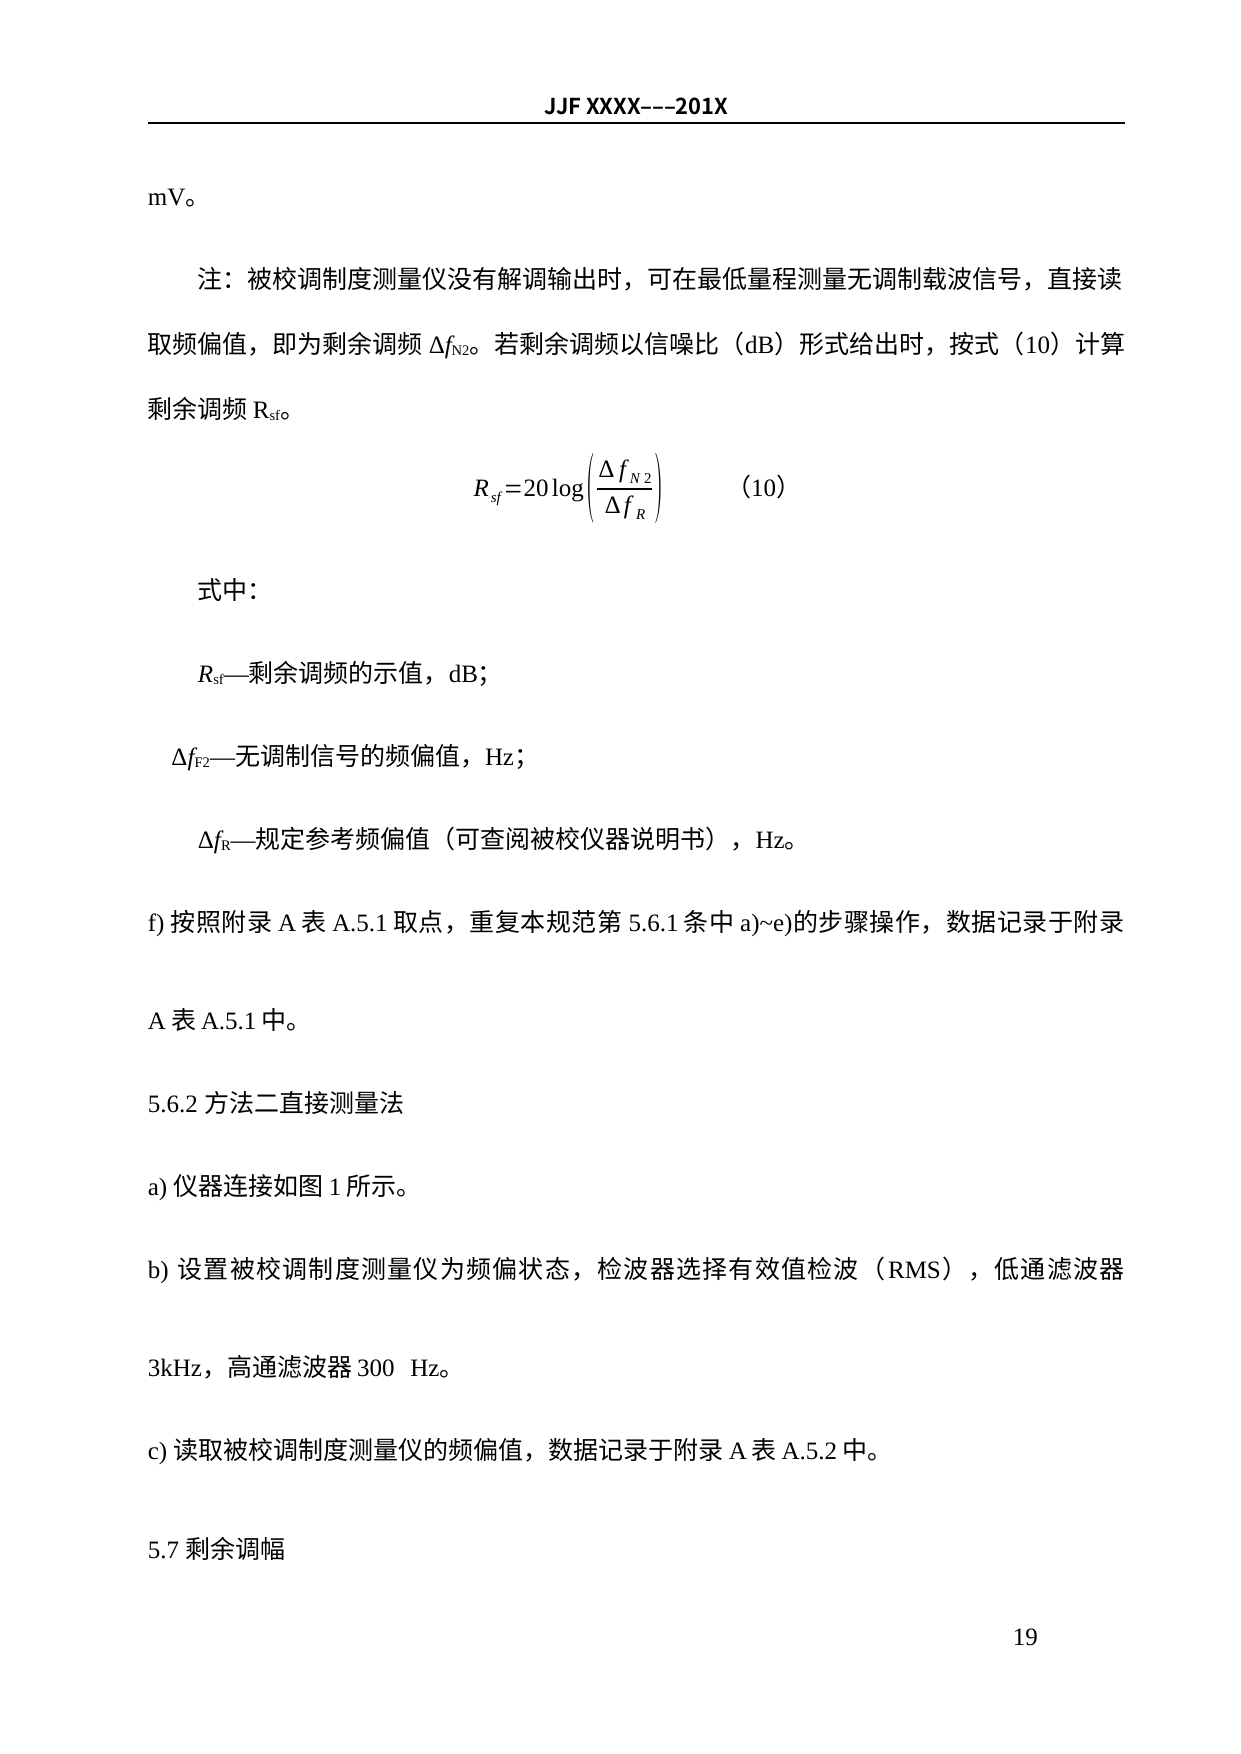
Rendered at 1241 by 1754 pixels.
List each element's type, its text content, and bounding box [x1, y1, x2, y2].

text Rsf—剩余调频的示值，dB； [148, 639, 1125, 704]
text ΔfR—规定参考频偏值（可查阅被校仪器说明书），Hz。 [148, 805, 1125, 870]
text b) 设置被校调制度测量仪为频偏状态，检波器选择有效值检波（RMS），低通滤波器3kHz，高通滤波器300 Hz。 [148, 1235, 1125, 1398]
text ΔfF2—无调制信号的频偏值，Hz； [148, 722, 1125, 787]
text c) 读取被校调制度测量仪的频偏值，数据记录于附录A表A.5.2中。 [148, 1416, 1125, 1481]
text 5.6.2 方法二直接测量法 [148, 1069, 1125, 1134]
text a) 仪器连接如图1所示。 [148, 1152, 1125, 1217]
list 按照附录A表A.5.1取点，重复本规范第5.6.1条中a)~e)的步骤操作，数据记录于附录A表A.5.1中。 [148, 888, 1125, 1051]
text 5.7 剩余调幅 [148, 1515, 1125, 1580]
text 注：被校调制度测量仪没有解调输出时，可在最低量程测量无调制载波信号，直接读取频偏值，即为剩余调频ΔfN2。若剩余调频以信噪比（dB）形式给出时，按式（10）计算剩余调频Rsf。 [148, 245, 1125, 440]
text 式中： [148, 556, 1125, 621]
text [148, 162, 1125, 227]
text （10） [148, 440, 1125, 538]
